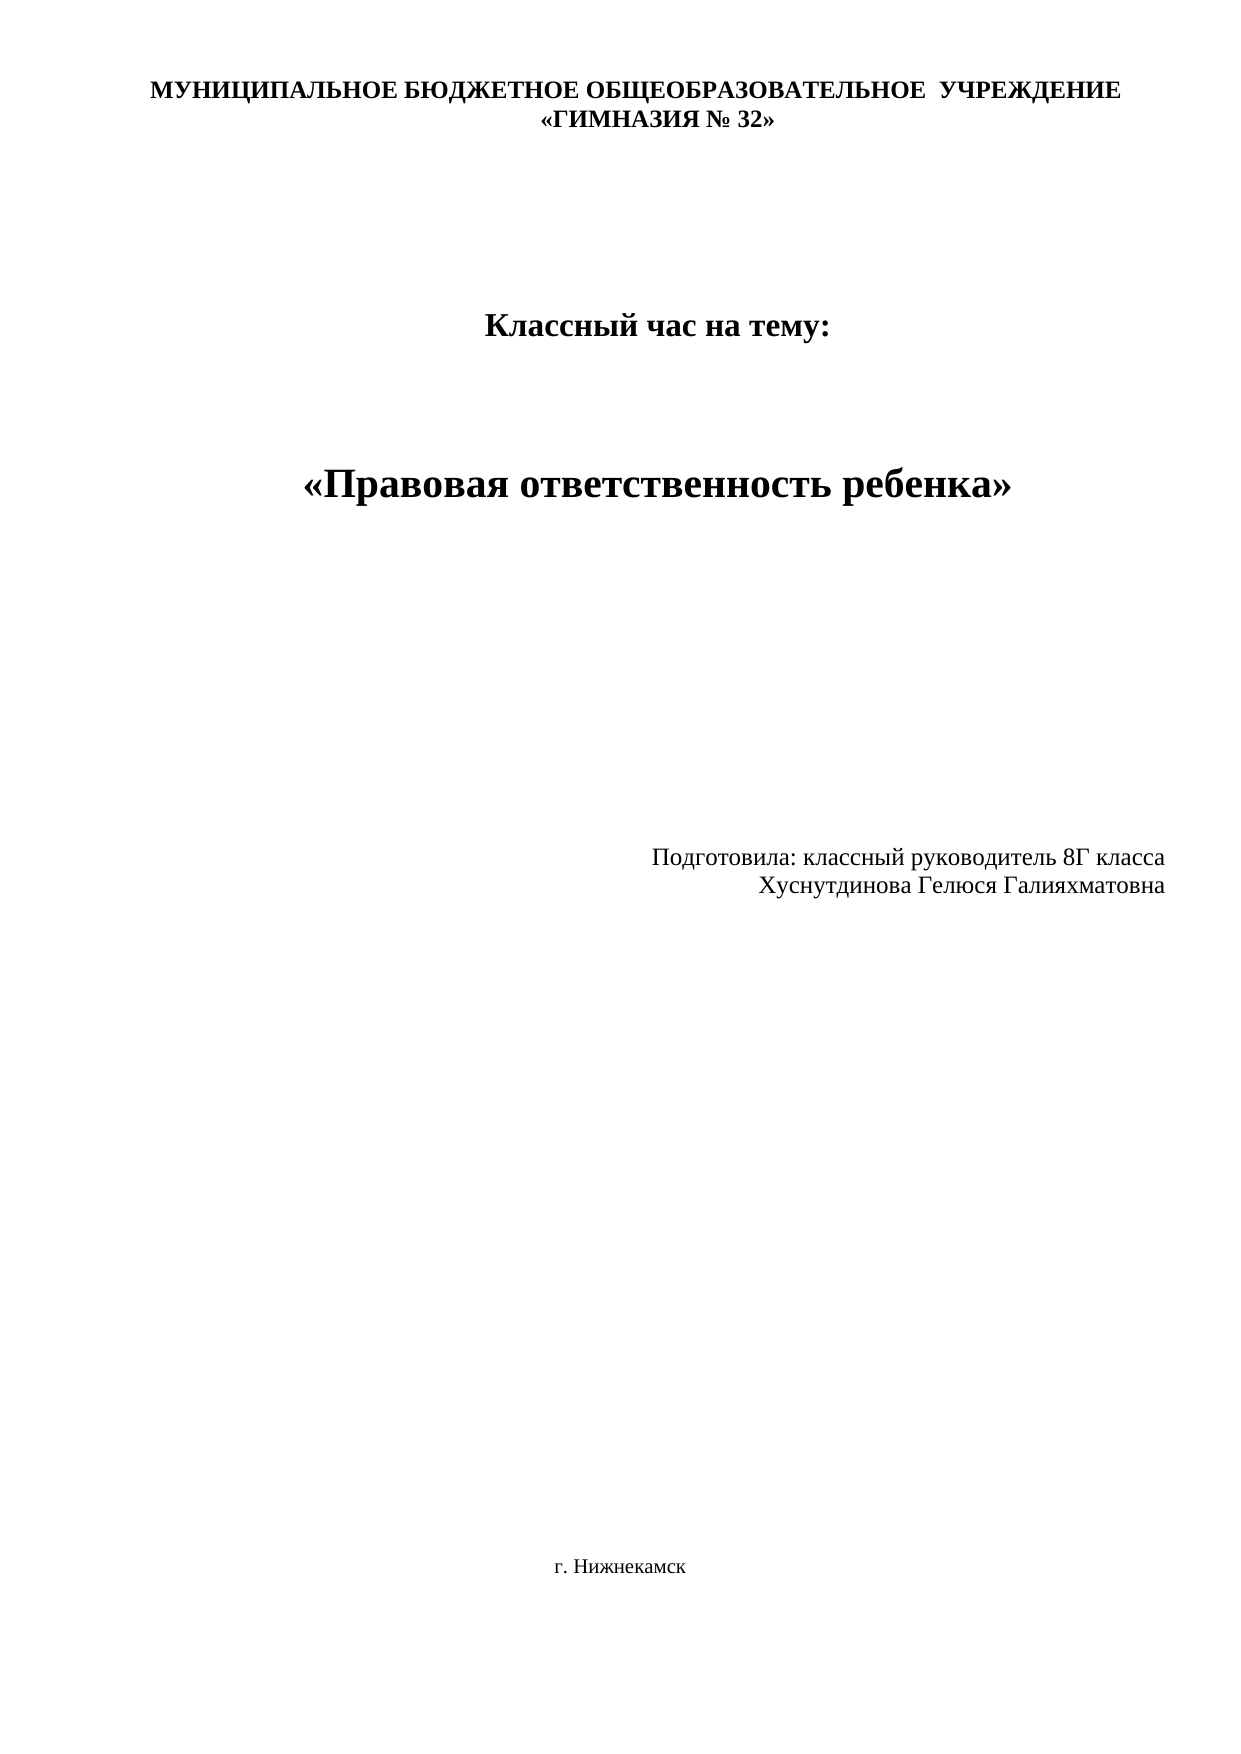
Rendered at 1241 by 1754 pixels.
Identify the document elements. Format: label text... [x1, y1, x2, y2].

text МУНИЦИПАЛЬНОЕ БЮДЖЕТНОЕ ОБЩЕОБРАЗОВАТЕЛЬНОЕ УЧРЕЖДЕНИЕ [150, 75, 1165, 104]
text «ГИМНАЗИЯ № 32» [150, 104, 1165, 132]
text г. Нижнекамск [75, 1554, 1165, 1578]
text Хуснутдинова Гелюся Галияхматовна [150, 870, 1165, 899]
text Подготовила: классный руководитель 8Г класса [150, 842, 1165, 870]
text Классный час на тему: [150, 305, 1165, 343]
text «Правовая ответственность ребенка» [150, 458, 1165, 506]
